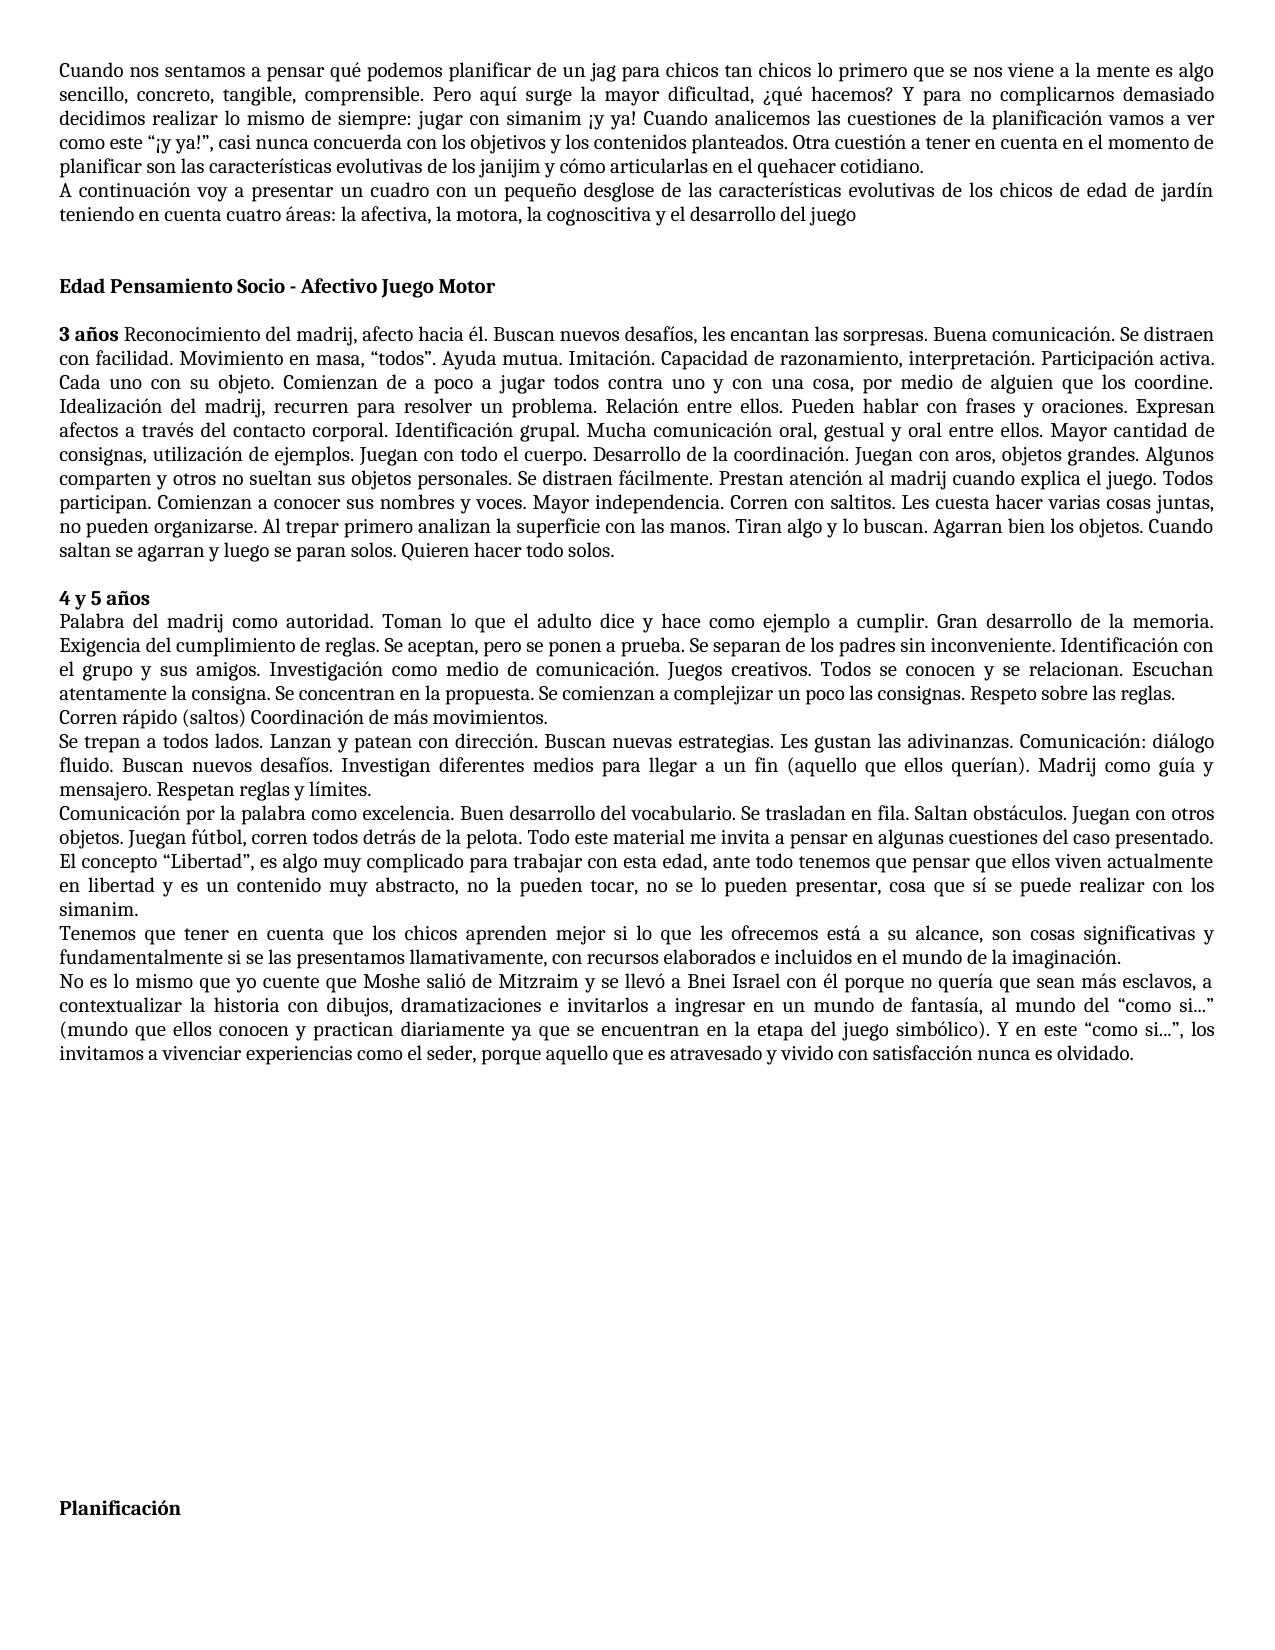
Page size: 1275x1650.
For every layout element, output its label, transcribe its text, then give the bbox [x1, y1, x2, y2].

text Comunicación por la palabra como excelencia. Buen desarrollo del vocabulario. Se trasladan en fila. Saltan obstáculos. Juegan con otros objetos. Juegan fútbol, corren todos detrás de la pelota. Todo este material me invita a pensar en algunas cuestiones del caso presentado. El concepto “Libertad”, es algo muy complicado para trabajar con esta edad, ante todo tenemos que pensar que ellos viven actualmente en libertad y es un contenido muy abstracto, no la pueden tocar, no se lo pueden presentar, cosa que sí se puede realizar con los simanim. [59, 802, 1216, 922]
text 4 y 5 años [59, 586, 1216, 610]
text Tenemos que tener en cuenta que los chicos aprenden mejor si lo que les ofrecemos está a su alcance, son cosas significativas y fundamentalmente si se las presentamos llamativamente, con recursos elaborados e incluidos en el mundo de la imaginación. [59, 922, 1216, 969]
text 3 años Reconocimiento del madrij, afecto hacia él. Buscan nuevos desafíos, les encantan las sorpresas. Buena comunicación. Se distraen con facilidad. Movimiento en masa, “todos”. Ayuda mutua. Imitación. Capacidad de razonamiento, interpretación. Participación activa. Cada uno con su objeto. Comienzan de a poco a jugar todos contra uno y con una cosa, por medio de alguien que los coordine. Idealización del madrij, recurren para resolver un problema. Relación entre ellos. Pueden hablar con frases y oraciones. Expresan afectos a través del contacto corporal. Identificación grupal. Mucha comunicación oral, gestual y oral entre ellos. Mayor cantidad de consignas, utilización de ejemplos. Juegan con todo el cuerpo. Desarrollo de la coordinación. Juegan con aros, objetos grandes. Algunos comparten y otros no sueltan sus objetos personales. Se distraen fácilmente. Prestan atención al madrij cuando explica el juego. Todos participan. Comienzan a conocer sus nombres y voces. Mayor independencia. Corren con saltitos. Les cuesta hacer varias cosas juntas, no pueden organizarse. Al trepar primero analizan la superficie con las manos. Tiran algo y lo buscan. Agarran bien los objetos. Cuando saltan se agarran y luego se paran solos. Quieren hacer todo solos. [59, 323, 1216, 562]
text Planificación [59, 1497, 1216, 1521]
text Edad Pensamiento Socio - Afectivo Juego Motor [59, 275, 1216, 299]
text Palabra del madrij como autoridad. Toman lo que el adulto dice y hace como ejemplo a cumplir. Gran desarrollo de la memoria. Exigencia del cumplimiento de reglas. Se aceptan, pero se ponen a prueba. Se separan de los padres sin inconveniente. Identificación con el grupo y sus amigos. Investigación como medio de comunicación. Juegos creativos. Todos se conocen y se relacionan. Escuchan atentamente la consigna. Se concentran en la propuesta. Se comienzan a complejizar un poco las consignas. Respeto sobre las reglas. [59, 610, 1216, 706]
text Corren rápido (saltos) Coordinación de más movimientos. [59, 706, 1216, 730]
text No es lo mismo que yo cuente que Moshe salió de Mitzraim y se llevó a Bnei Israel con él porque no quería que sean más esclavos, a contextualizar la historia con dibujos, dramatizaciones e invitarlos a ingresar en un mundo de fantasía, al mundo del “como si...” (mundo que ellos conocen y practican diariamente ya que se encuentran en la etapa del juego simbólico). Y en este “como si...”, los invitamos a vivenciar experiencias como el seder, porque aquello que es atravesado y vivido con satisfacción nunca es olvidado. [59, 969, 1216, 1065]
text A continuación voy a presentar un cuadro con un pequeño desglose de las características evolutivas de los chicos de edad de jardín teniendo en cuenta cuatro áreas: la afectiva, la motora, la cognoscitiva y el desarrollo del juego [59, 179, 1216, 227]
text Cuando nos sentamos a pensar qué podemos planificar de un jag para chicos tan chicos lo primero que se nos viene a la mente es algo sencillo, concreto, tangible, comprensible. Pero aquí surge la mayor dificultad, ¿qué hacemos? Y para no complicarnos demasiado decidimos realizar lo mismo de siempre: jugar con simanim ¡y ya! Cuando analicemos las cuestiones de la planificación vamos a ver como este “¡y ya!”, casi nunca concuerda con los objetivos y los contenidos planteados. Otra cuestión a tener en cuenta en el momento de planificar son las características evolutivas de los janijim y cómo articularlas en el quehacer cotidiano. [59, 59, 1216, 179]
text Se trepan a todos lados. Lanzan y patean con dirección. Buscan nuevas estrategias. Les gustan las adivinanzas. Comunicación: diálogo fluido. Buscan nuevos desafíos. Investigan diferentes medios para llegar a un fin (aquello que ellos querían). Madrij como guía y mensajero. Respetan reglas y límites. [59, 730, 1216, 802]
